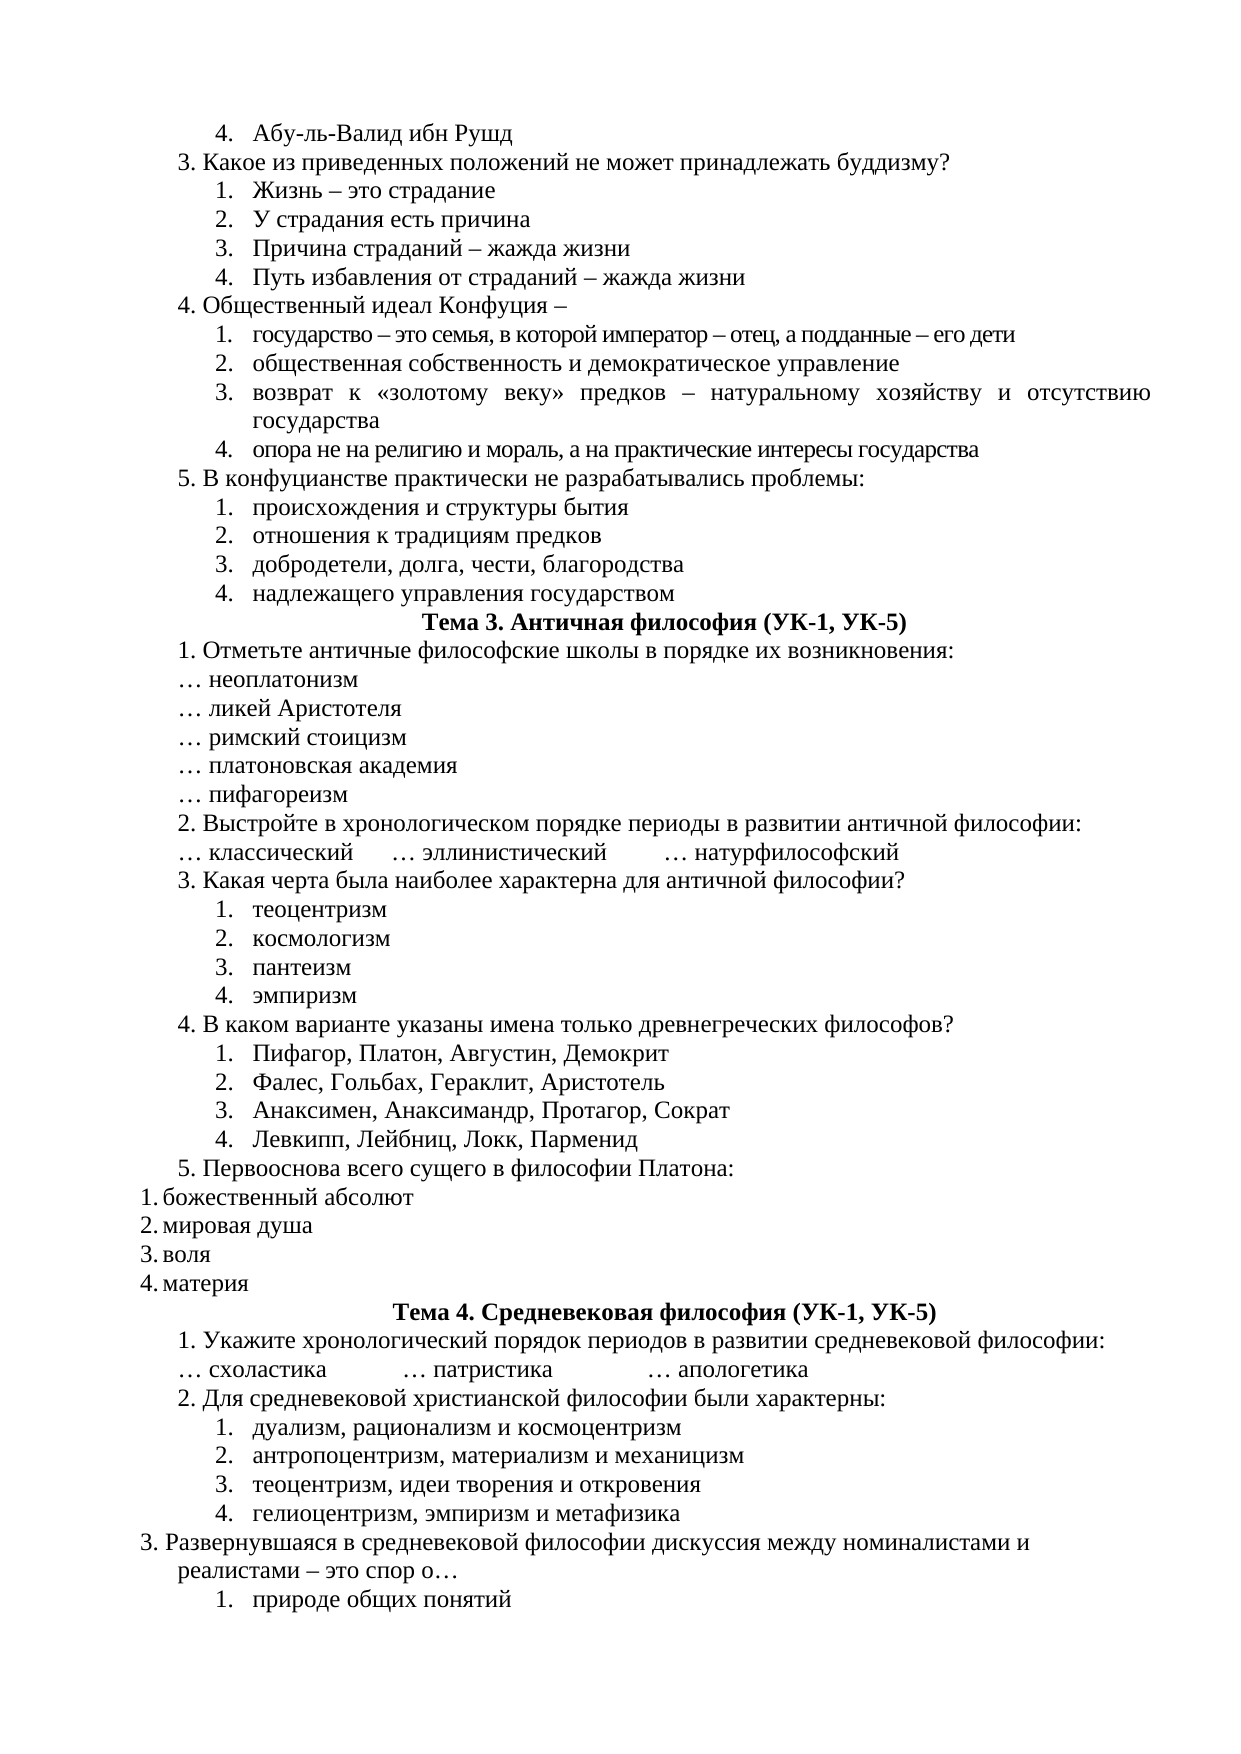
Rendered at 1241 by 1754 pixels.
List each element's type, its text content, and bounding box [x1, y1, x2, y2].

list добродетели, долга, чести, благородства [215, 549, 1152, 578]
list пантеизм [215, 952, 1152, 981]
list Левкипп, Лейбниц, Локк, Парменид [215, 1124, 1152, 1153]
list эмпиризм [215, 981, 1152, 1009]
list опора не на религию и мораль, а на практические интересы государства [215, 434, 1152, 463]
list дуализм, рационализм и космоцентризм [215, 1412, 1152, 1441]
list мировая душа [140, 1211, 1152, 1239]
list антропоцентризм, материализм и механицизм [215, 1441, 1152, 1469]
list отношения к традициям предков [215, 521, 1152, 549]
list природе общих понятий [215, 1584, 1152, 1613]
list теоцентризм, идеи творения и откровения [215, 1469, 1152, 1498]
list теоцентризм [215, 894, 1152, 923]
list Жизнь – это страдание [215, 176, 1152, 204]
list Абу-ль-Валид ибн Рушд [215, 118, 1152, 147]
list надлежащего управления государством [215, 578, 1152, 607]
list происхождения и структуры бытия [215, 492, 1152, 521]
list Пифагор, Платон, Августин, Демокрит [215, 1038, 1152, 1067]
list общественная собственность и демократическое управление [215, 348, 1152, 377]
text … платоновская академия [177, 751, 1152, 779]
list воля [140, 1239, 1152, 1268]
text 3. Какое из приведенных положений не может принадлежать буддизму? [177, 147, 1152, 176]
list Причина страданий – жажда жизни [215, 233, 1152, 262]
text 2. Выстройте в хронологическом порядке периоды в развитии античной философии: [177, 808, 1152, 837]
text 4. Общественный идеал Конфуция – [177, 291, 1152, 319]
text 1. Отметьте античные философские школы в порядке их возникновения: [177, 636, 1152, 664]
list возврат к «золотому веку» предков – натуральному хозяйству и отсутствию государства [215, 377, 1152, 434]
text … классический … эллинистический … натурфилософский [177, 837, 1152, 866]
list божественный абсолют [140, 1182, 1152, 1211]
text 2. Для средневековой христианской философии были характерны: [177, 1383, 1152, 1412]
text 3. Развернувшаяся в средневековой философии дискуссия между номиналистами и реалистами – это спор о… [140, 1527, 1152, 1584]
text Тема 4. Средневековая философия (УК-1, УК-5) [177, 1297, 1152, 1326]
list Фалес, Гольбах, Гераклит, Аристотель [215, 1067, 1152, 1096]
text 1. Укажите хронологический порядок периодов в развитии средневековой философии: [177, 1326, 1152, 1354]
list материя [140, 1268, 1152, 1297]
text … римский стоицизм [177, 722, 1152, 751]
text … неоплатонизм [177, 664, 1152, 693]
text Тема 3. Античная философия (УК-1, УК-5) [177, 607, 1152, 636]
text … пифагореизм [177, 779, 1152, 808]
text 5. В конфуцианстве практически не разрабатывались проблемы: [177, 463, 1152, 492]
text 5. Первооснова всего сущего в философии Платона: [177, 1153, 1152, 1182]
list государство – это семья, в которой император – отец, а подданные – его дети [215, 319, 1152, 348]
text 4. В каком варианте указаны имена только древнегреческих философов? [177, 1009, 1152, 1038]
list Путь избавления от страданий – жажда жизни [215, 262, 1152, 291]
text … ликей Аристотеля [177, 693, 1152, 722]
text 3. Какая черта была наиболее характерна для античной философии? [177, 866, 1152, 894]
text … схоластика … патристика … апологетика [177, 1354, 1152, 1383]
list космологизм [215, 923, 1152, 952]
list гелиоцентризм, эмпиризм и метафизика [215, 1498, 1152, 1527]
list Анаксимен, Анаксимандр, Протагор, Сократ [215, 1096, 1152, 1124]
list У страдания есть причина [215, 204, 1152, 233]
